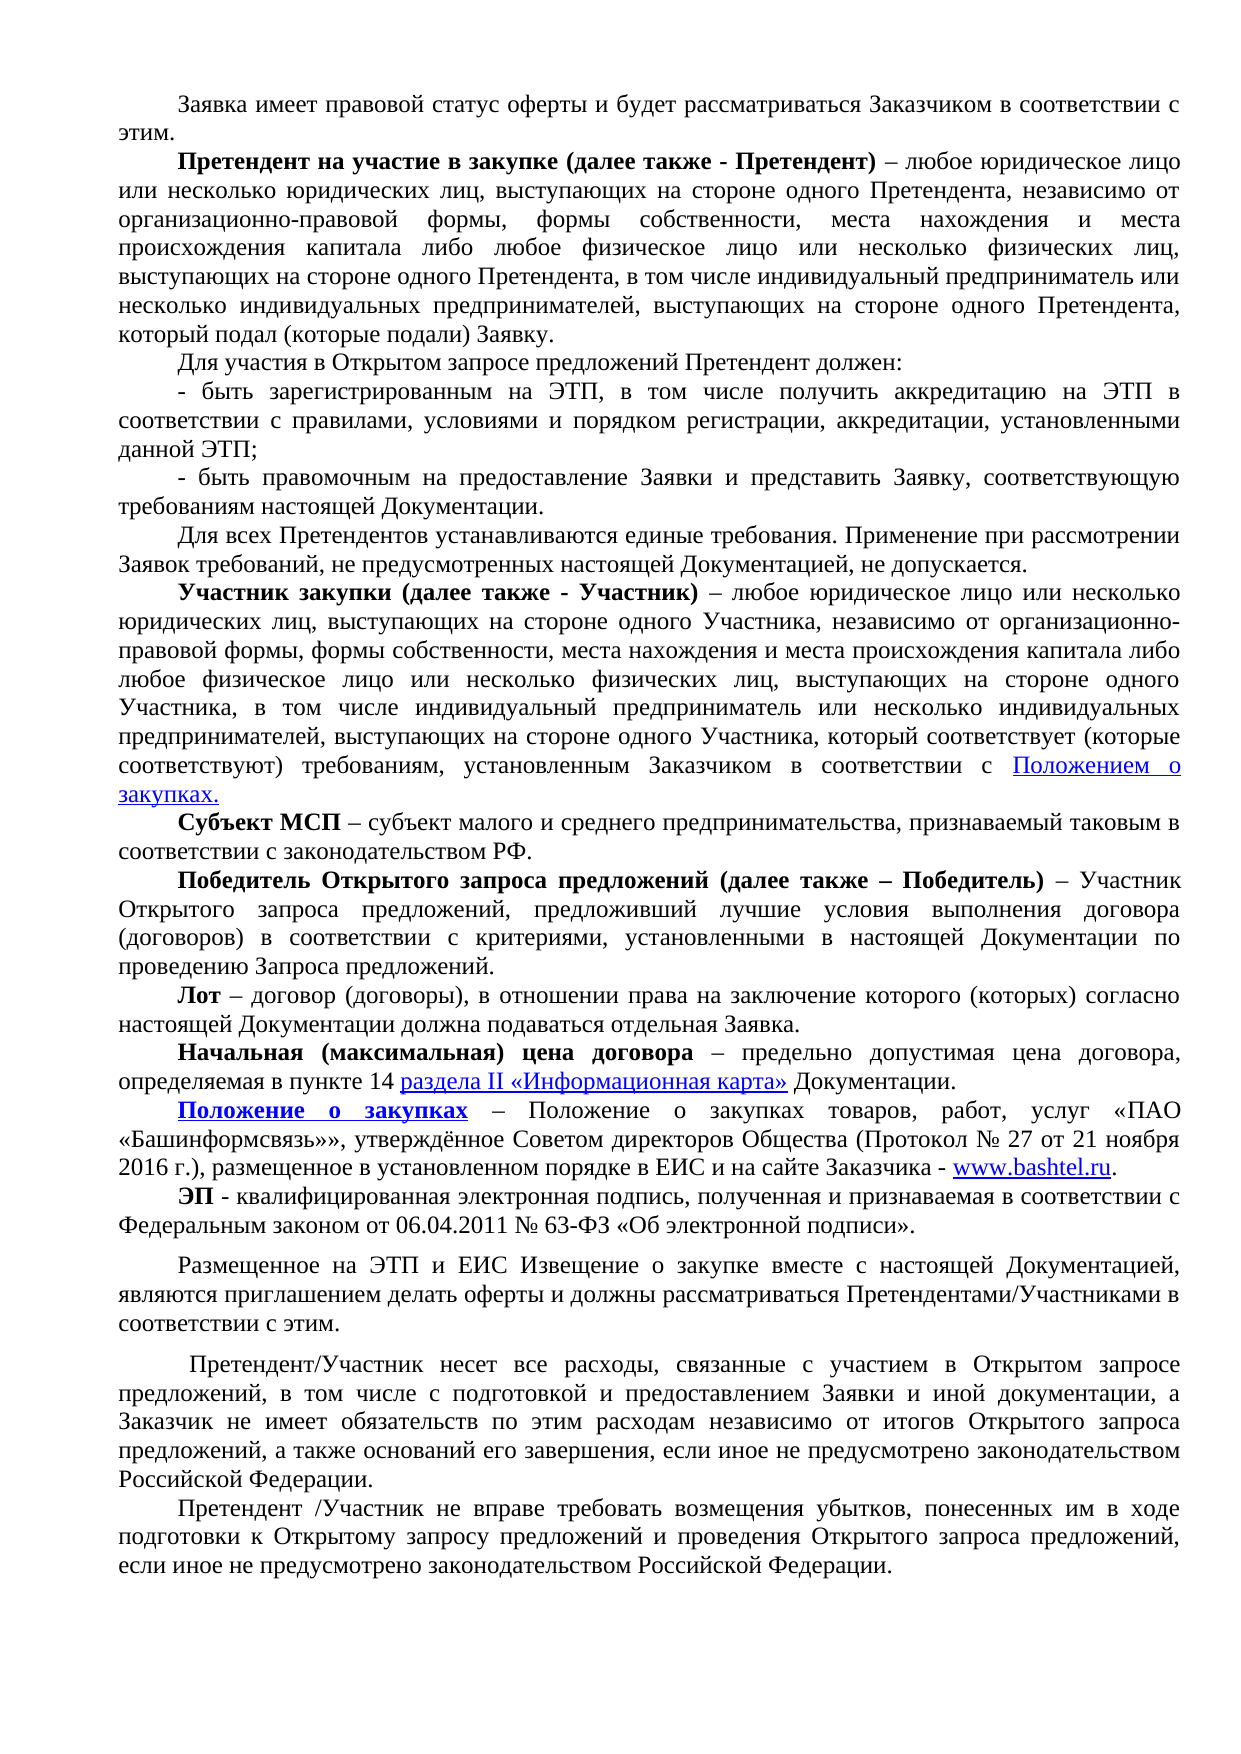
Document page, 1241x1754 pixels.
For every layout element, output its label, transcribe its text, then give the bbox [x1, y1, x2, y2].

text Начальная (максимальная) цена договора – предельно допустимая цена договора, определяемая в пункте 14 раздела II «Информационная карта» Документации. [118, 1037, 1181, 1095]
text Претендент на участие в закупке (далее также - Претендент) – любое юридическое лицо или несколько юридических лиц, выступающих на стороне одного Претендента, независимо от организационно-правовой формы, формы собственности, места нахождения и места происхождения капитала либо любое физическое лицо или несколько физических лиц, выступающих на стороне одного Претендента, в том числе индивидуальный предприниматель или несколько индивидуальных предпринимателей, выступающих на стороне одного Претендента, который подал (которые подали) Заявку. [118, 146, 1181, 347]
text Победитель Открытого запроса предложений (далее также – Победитель) – Участник Открытого запроса предложений, предложивший лучшие условия выполнения договора (договоров) в соответствии с критериями, установленными в настоящей Документации по проведению Запроса предложений. [118, 865, 1181, 980]
text - быть зарегистрированным на ЭТП, в том числе получить аккредитацию на ЭТП в соответствии с правилами, условиями и порядком регистрации, аккредитации, установленными данной ЭТП; [118, 376, 1181, 462]
text Претендент/Участник несет все расходы, связанные с участием в Открытом запросе предложений, в том числе с подготовкой и предоставлением Заявки и иной документации, а Заказчик не имеет обязательств по этим расходам независимо от итогов Открытого запроса предложений, а также оснований его завершения, если иное не предусмотрено законодательством Российской Федерации. [118, 1349, 1181, 1493]
text Положение о закупках – Положение о закупках товаров, работ, услуг «ПАО «Башинформсвязь»», утверждённое Советом директоров Общества (Протокол № 27 от 21 ноября 2016 г.), размещенное в установленном порядке в ЕИС и на сайте Заказчика - www.bashtel.ru. [118, 1095, 1181, 1181]
text Для участия в Открытом запросе предложений Претендент должен: [118, 347, 1181, 376]
text Размещенное на ЭТП и ЕИС Извещение о закупке вместе с настоящей Документацией, являются приглашением делать оферты и должны рассматриваться Претендентами/Участниками в соответствии с этим. [118, 1251, 1181, 1337]
text Лот – договор (договоры), в отношении права на заключение которого (которых) согласно настоящей Документации должна подаваться отдельная Заявка. [118, 980, 1181, 1037]
text Претендент /Участник не вправе требовать возмещения убытков, понесенных им в ходе подготовки к Открытому запросу предложений и проведения Открытого запроса предложений, если иное не предусмотрено законодательством Российской Федерации. [118, 1493, 1181, 1579]
text Для всех Претендентов устанавливаются единые требования. Применение при рассмотрении Заявок требований, не предусмотренных настоящей Документацией, не допускается. [118, 520, 1181, 577]
text - быть правомочным на предоставление Заявки и представить Заявку, соответствующую требованиям настоящей Документации. [118, 462, 1181, 520]
text ЭП - квалифицированная электронная подпись, полученная и признаваемая в соответствии с Федеральным законом от 06.04.2011 № 63-ФЗ «Об электронной подписи». [118, 1181, 1181, 1239]
text Субъект МСП – субъект малого и среднего предпринимательства, признаваемый таковым в соответствии с законодательством РФ. [118, 807, 1181, 865]
text Заявка имеет правовой статус оферты и будет рассматриваться Заказчиком в соответствии с этим. [118, 89, 1181, 146]
text Участник закупки (далее также - Участник) – любое юридическое лицо или несколько юридических лиц, выступающих на стороне одного Участника, независимо от организационно-правовой формы, формы собственности, места нахождения и места происхождения капитала либо любое физическое лицо или несколько физических лиц, выступающих на стороне одного Участника, в том числе индивидуальный предприниматель или несколько индивидуальных предпринимателей, выступающих на стороне одного Участника, который соответствует (которые соответствуют) требованиям, установленным Заказчиком в соответствии с Положением о закупках. [118, 577, 1181, 807]
